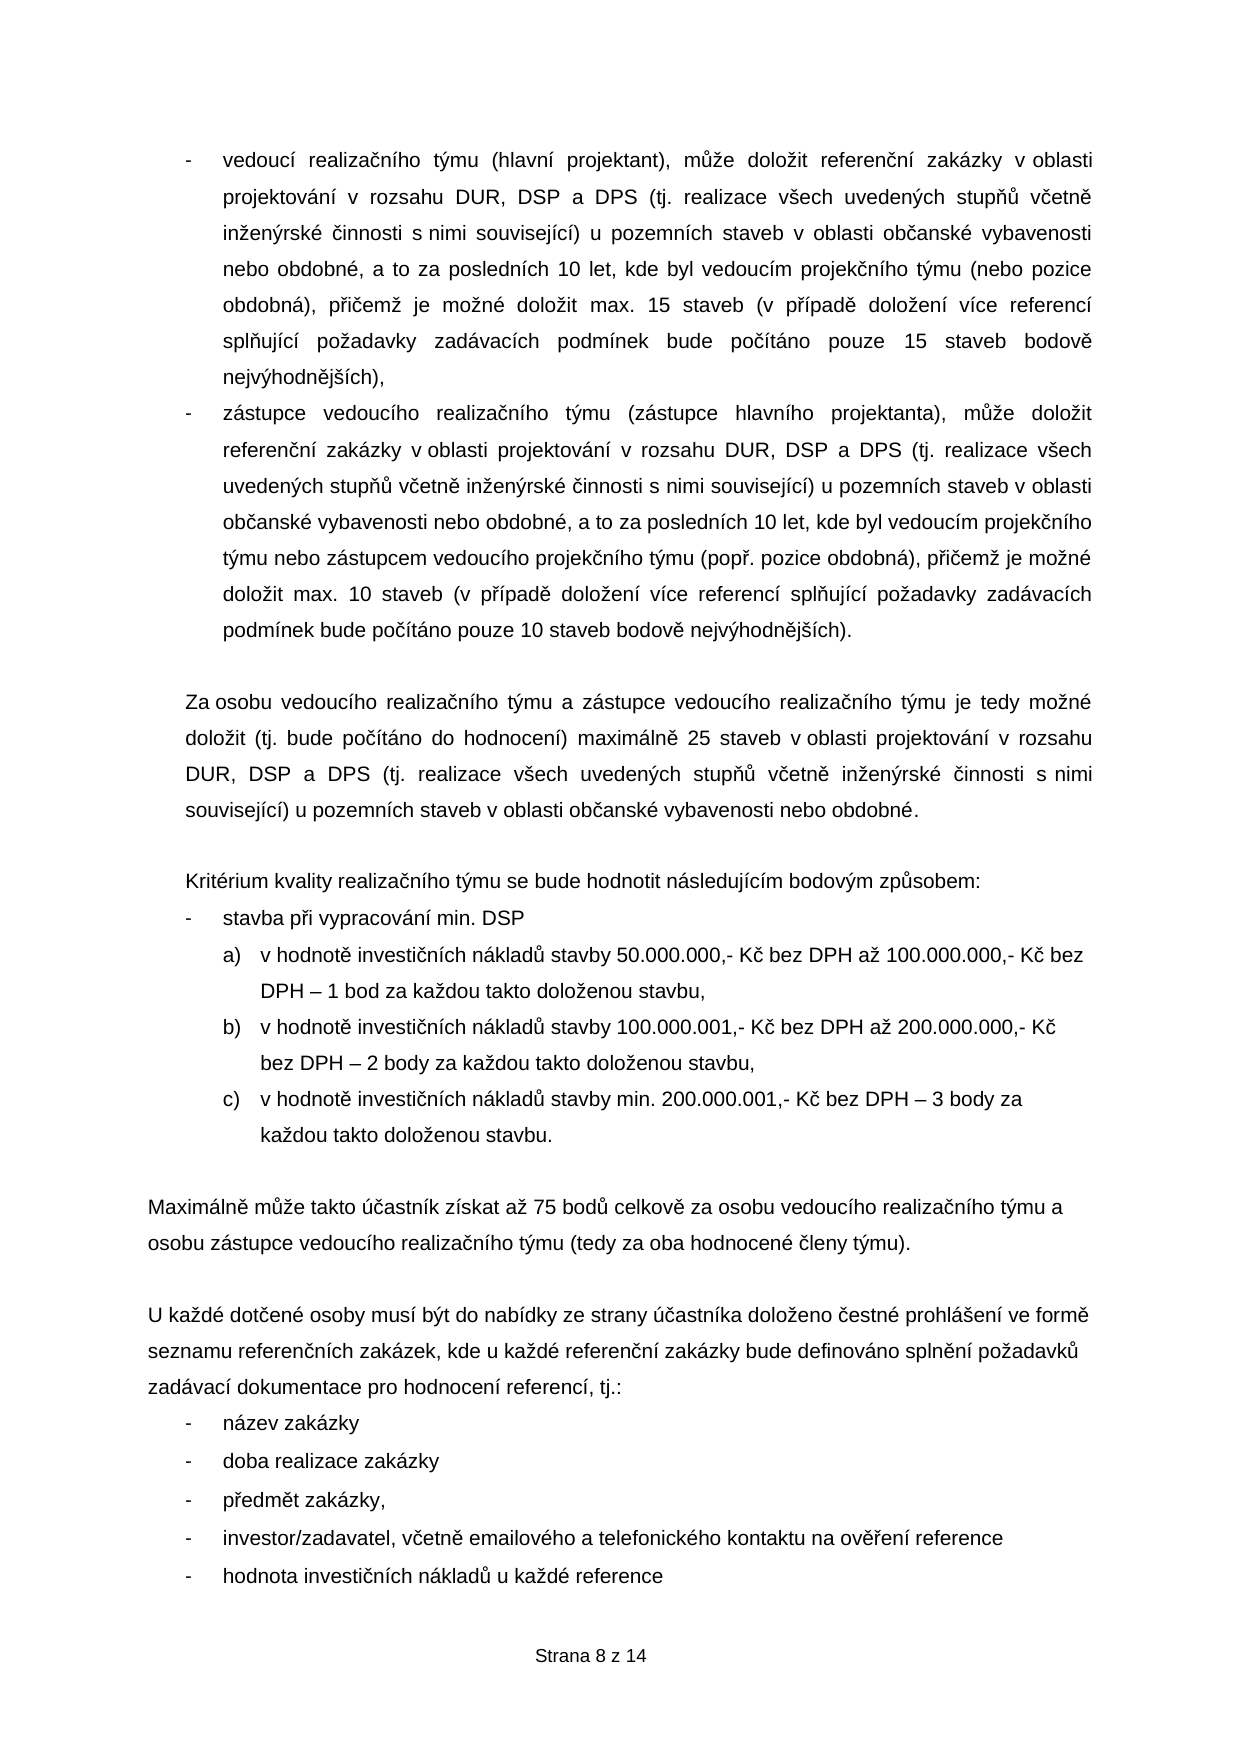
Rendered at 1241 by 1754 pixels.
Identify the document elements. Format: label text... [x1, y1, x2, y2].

list v hodnotě investičních nákladů stavby 50.000.000,- Kč bez DPH až 100.000.000,- Kč bez DPH – 1 bod za každou takto doloženou stavbu, [223, 943, 1093, 1003]
list v hodnotě investičních nákladů stavby 100.000.001,- Kč bez DPH až 200.000.000,- Kč bez DPH – 2 body za každou takto doloženou stavbu, [223, 1015, 1093, 1075]
list hodnota investičních nákladů u každé reference [185, 1563, 1093, 1588]
list doba realizace zakázky [185, 1449, 1093, 1474]
list vedoucí realizačního týmu (hlavní projektant), může doložit referenční zakázky v oblasti projektování v rozsahu DUR, DSP a DPS (tj. realizace všech uvedených stupňů včetně inženýrské činnosti s nimi související) u pozemních staveb v oblasti občanské vybavenosti nebo obdobné, a to za posledních 10 let, kde byl vedoucím projekčního týmu (nebo pozice obdobná), přičemž je možné doložit max. 15 staveb (v případě doložení více referencí splňující požadavky zadávacích podmínek bude počítáno pouze 15 staveb bodově nejvýhodnějších), [185, 148, 1093, 389]
list v hodnotě investičních nákladů stavby min. 200.000.001,- Kč bez DPH – 3 body za každou takto doloženou stavbu. [223, 1087, 1093, 1147]
text U každé dotčené osoby musí být do nabídky ze strany účastníka doloženo čestné prohlášení ve formě seznamu referenčních zakázek, kde u každé referenční zakázky bude definováno splnění požadavků zadávací dokumentace pro hodnocení referencí, tj.: [148, 1303, 1093, 1398]
list název zakázky [185, 1411, 1093, 1436]
list stavba při vypracování min. DSP [185, 905, 1093, 931]
list zástupce vedoucího realizačního týmu (zástupce hlavního projektanta), může doložit referenční zakázky v oblasti projektování v rozsahu DUR, DSP a DPS (tj. realizace všech uvedených stupňů včetně inženýrské činnosti s nimi související) u pozemních staveb v oblasti občanské vybavenosti nebo obdobné, a to za posledních 10 let, kde byl vedoucím projekčního týmu nebo zástupcem vedoucího projekčního týmu (popř. pozice obdobná), přičemž je možné doložit max. 10 staveb (v případě doložení více referencí splňující požadavky zadávacích podmínek bude počítáno pouze 10 staveb bodově nejvýhodnějších). [185, 401, 1093, 642]
text Maximálně může takto účastník získat až 75 bodů celkově za osobu vedoucího realizačního týmu a osobu zástupce vedoucího realizačního týmu (tedy za oba hodnocené členy týmu). [148, 1195, 1093, 1255]
text Kritérium kvality realizačního týmu se bude hodnotit následujícím bodovým způsobem: [148, 869, 1077, 893]
text Za osobu vedoucího realizačního týmu a zástupce vedoucího realizačního týmu je tedy možné doložit (tj. bude počítáno do hodnocení) maximálně 25 staveb v oblasti projektování v rozsahu DUR, DSP a DPS (tj. realizace všech uvedených stupňů včetně inženýrské činnosti s nimi související) u pozemních staveb v oblasti občanské vybavenosti nebo obdobné. [185, 689, 1093, 821]
list investor/zadavatel, včetně emailového a telefonického kontaktu na ověření reference [185, 1525, 1093, 1550]
list předmět zakázky, [185, 1487, 1093, 1512]
